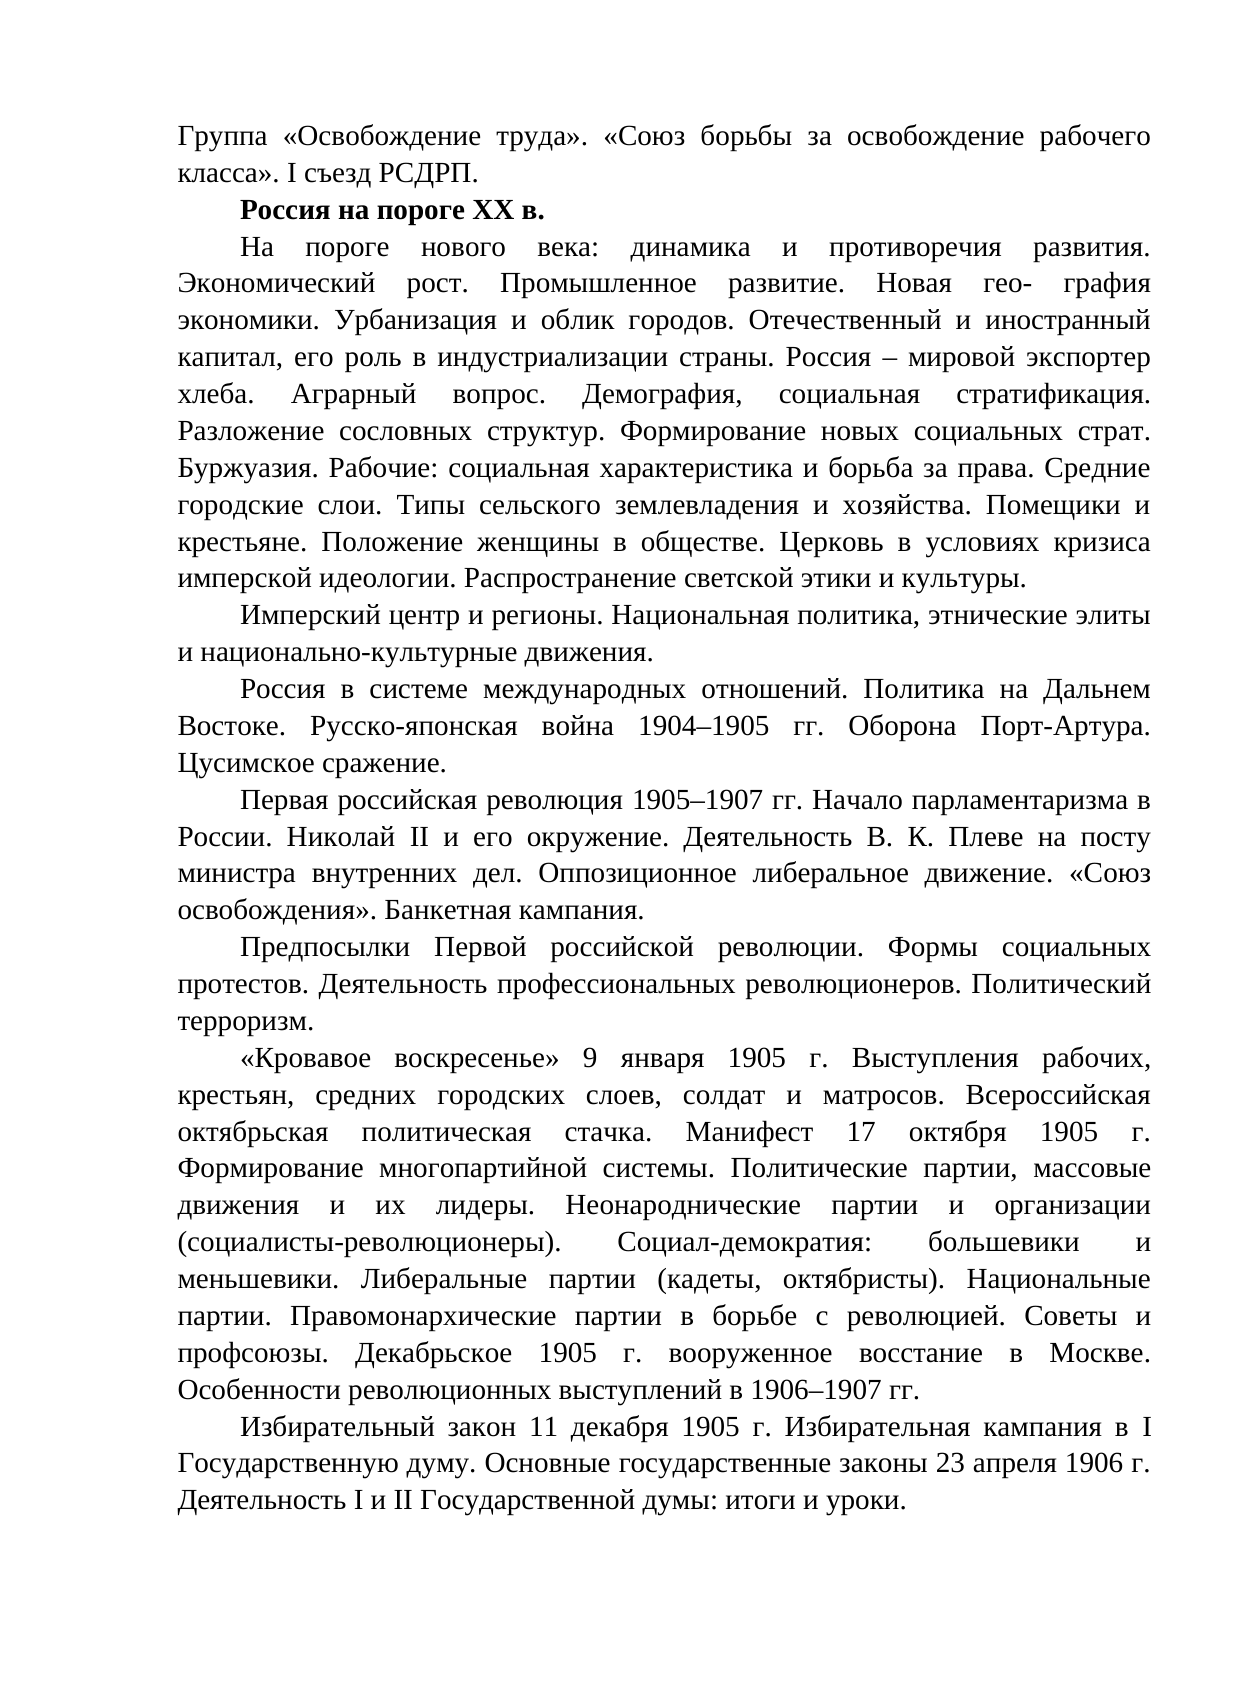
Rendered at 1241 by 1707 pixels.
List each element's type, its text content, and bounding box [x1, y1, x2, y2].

text Предпосылки Первой российской революции. Формы социальных протестов. Деятельность профессиональных революционеров. Политический терроризм. [177, 929, 1152, 1037]
text Имперский центр и регионы. Национальная политика, этнические элиты и национально-культурные движения. [177, 597, 1152, 668]
text Россия в системе международных отношений. Политика на Дальнем Востоке. Русско-японская война 1904–1905 гг. Оборона Порт-Артура. Цусимское сражение. [177, 671, 1152, 778]
text «Кровавое воскресенье» 9 января 1905 г. Выступления рабочих, крестьян, средних городских слоев, солдат и матросов. Всероссийская октябрьская политическая стачка. Манифест 17 октября 1905 г. Формирование многопартийной системы. Политические партии, массовые движения и их лидеры. Неонароднические партии и организации (социалисты-революционеры). Социал-демократия: большевики и меньшевики. Либеральные партии (кадеты, октябристы). Национальные партии. Правомонархические партии в борьбе с революцией. Советы и профсоюзы. Декабрьское 1905 г. вооруженное восстание в Москве. Особенности революционных выступлений в 1906–1907 гг. [177, 1040, 1152, 1405]
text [177, 118, 1152, 188]
text Первая российская революция 1905–1907 гг. Начало парламентаризма в России. Николай II и его окружение. Деятельность В. К. Плеве на посту министра внутренних дел. Оппозиционное либеральное движение. «Союз освобождения». Банкетная кампания. [177, 782, 1152, 926]
text Избирательный закон 11 декабря 1905 г. Избирательная кампания в I Государственную думу. Основные государственные законы 23 апреля 1906 г. Деятельность I и II Государственной думы: итоги и уроки. [177, 1409, 1152, 1516]
text Россия на пороге ХХ в. [177, 192, 1152, 225]
text На пороге нового века: динамика и противоречия развития. Экономический рост. Промышленное развитие. Новая гео- графия экономики. Урбанизация и облик городов. Отечественный и иностранный капитал, его роль в индустриализации страны. Россия – мировой экспортер хлеба. Аграрный вопрос. Демография, социальная стратификация. Разложение сословных структур. Формирование новых социальных страт. Буржуазия. Рабочие: социальная характеристика и борьба за права. Средние городские слои. Типы сельского землевладения и хозяйства. Помещики и крестьяне. Положение женщины в обществе. Церковь в условиях кризиса имперской идеологии. Распространение светской этики и культуры. [177, 229, 1152, 594]
